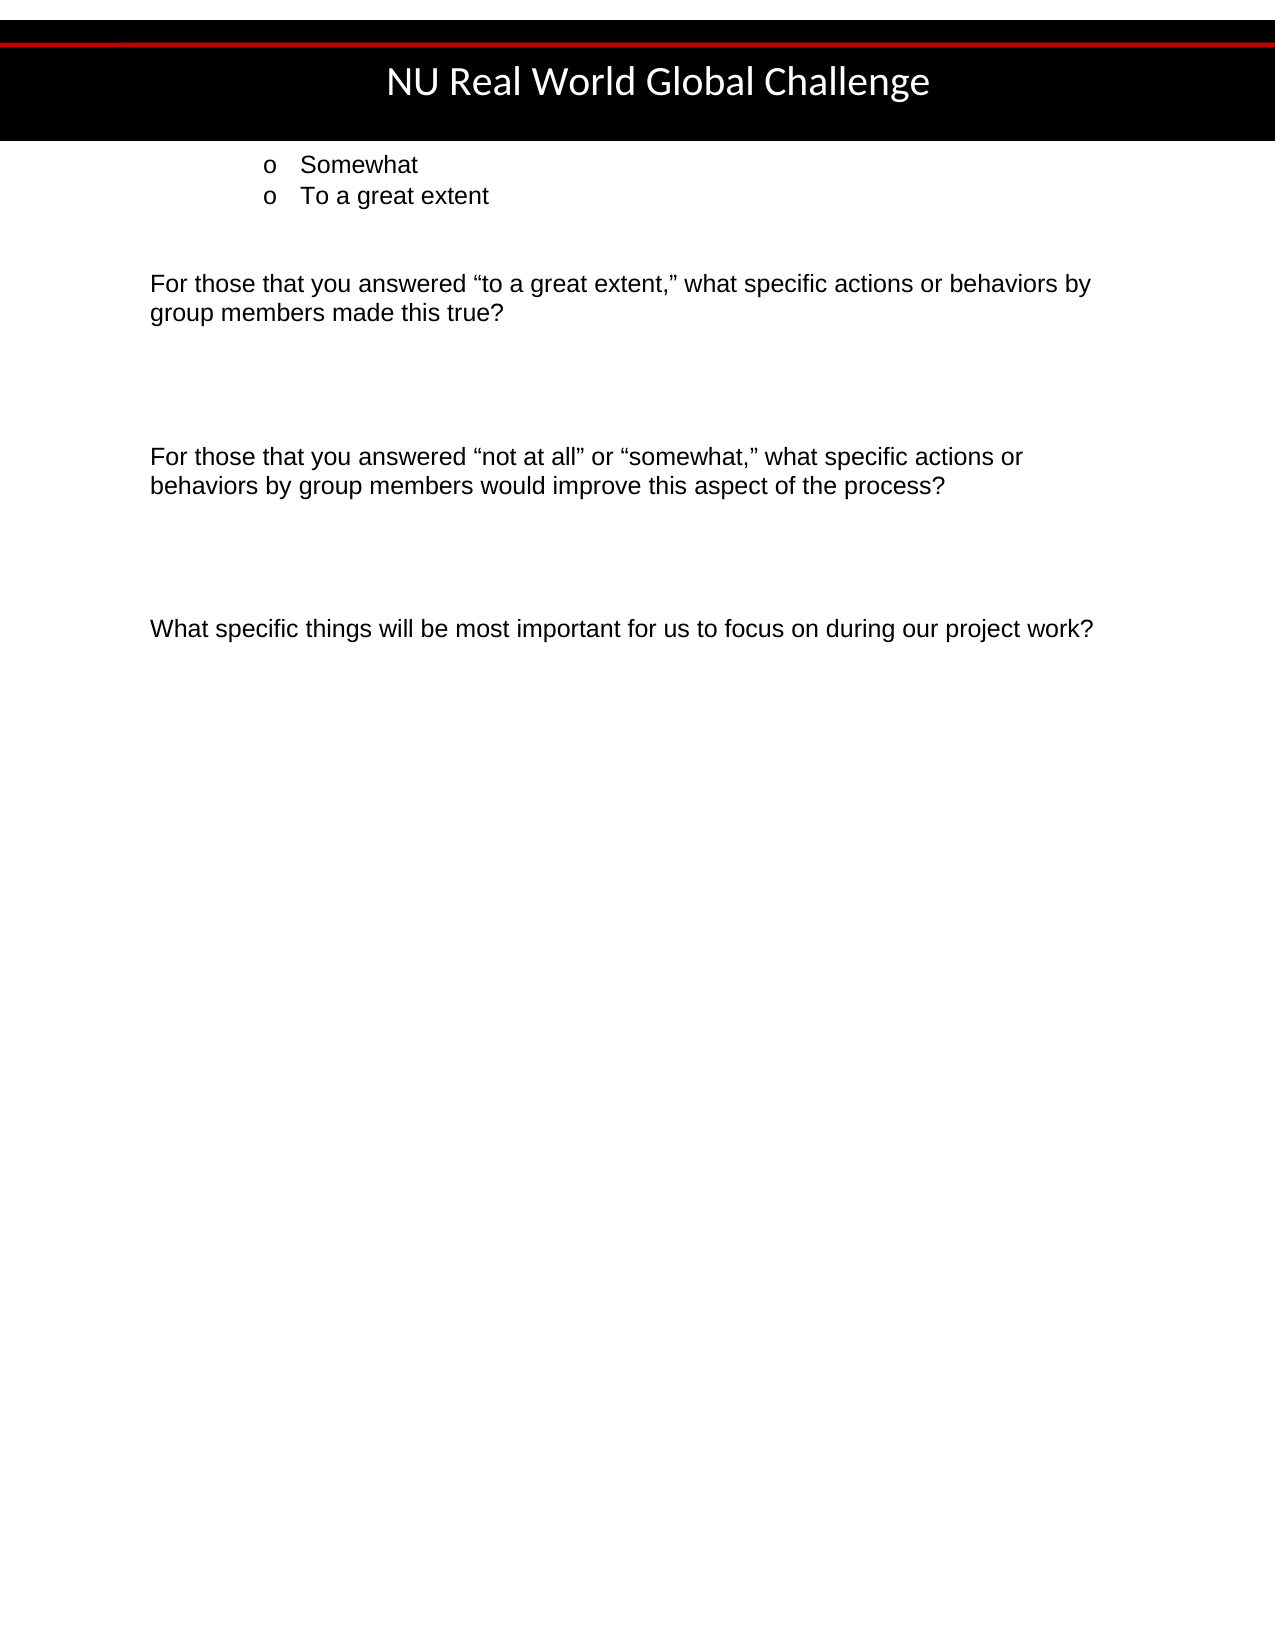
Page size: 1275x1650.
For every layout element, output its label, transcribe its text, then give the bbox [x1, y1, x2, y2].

list Somewhat [262, 150, 1125, 181]
text For those that you answered “not at all” or “somewhat,” what specific actions or behaviors by group members would improve this aspect of the process? [150, 442, 1125, 499]
list To a great extent [262, 181, 1125, 212]
text For those that you answered “to a great extent,” what specific actions or behaviors by group members made this true? [150, 269, 1125, 327]
text What specific things will be most important for us to focus on during our project work? [150, 614, 1125, 643]
